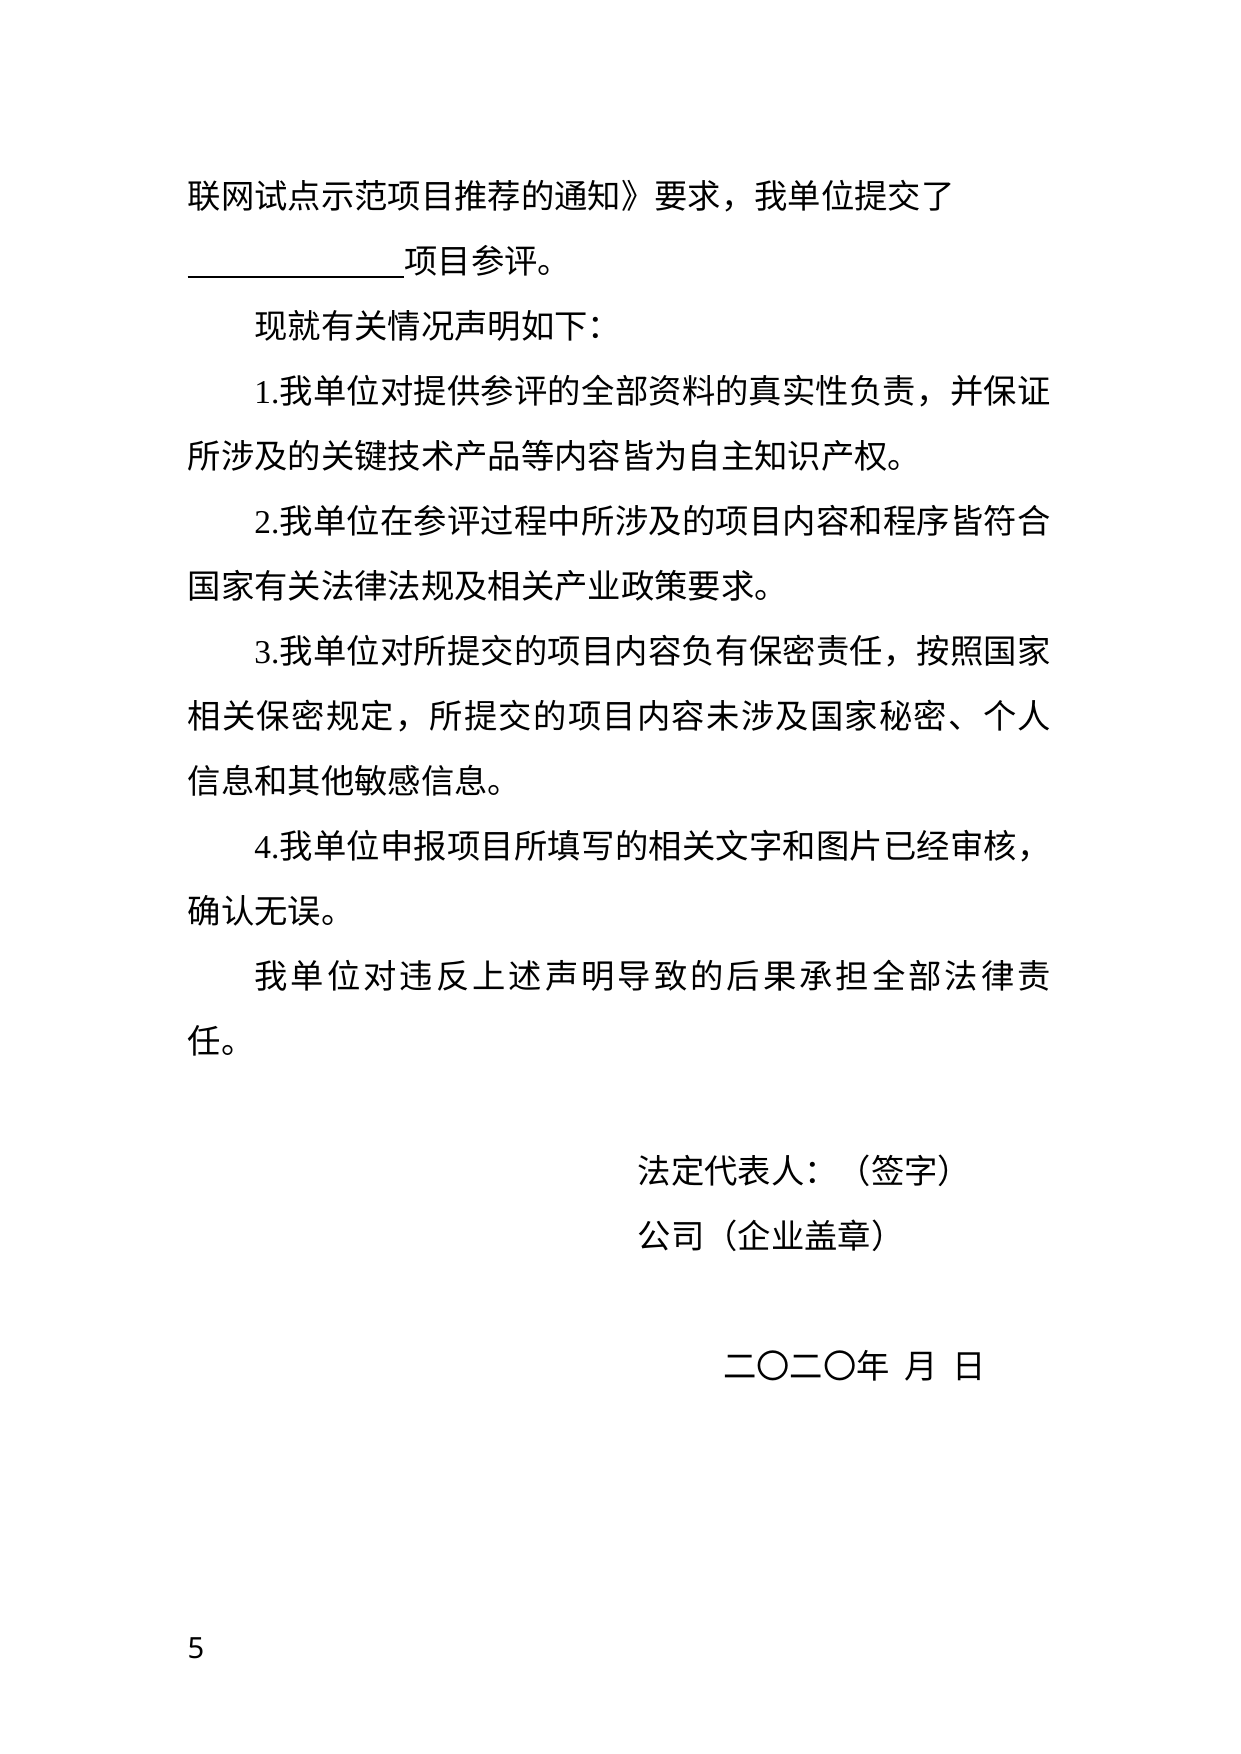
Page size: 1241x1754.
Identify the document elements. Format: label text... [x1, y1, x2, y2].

text 4.我单位申报项目所填写的相关文字和图片已经审核，确认无误。 [187, 812, 1053, 942]
text 我单位对违反上述声明导致的后果承担全部法律责任。 [187, 942, 1053, 1072]
text 法定代表人：（签字） [187, 1137, 986, 1202]
text 项目参评。 [187, 227, 1053, 292]
text 二〇二〇年 月 日 [187, 1332, 986, 1397]
text 公司（企业盖章） [187, 1202, 986, 1267]
text 现就有关情况声明如下： [187, 292, 1053, 357]
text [187, 162, 1053, 227]
text 2.我单位在参评过程中所涉及的项目内容和程序皆符合国家有关法律法规及相关产业政策要求。 [187, 487, 1053, 617]
text 1.我单位对提供参评的全部资料的真实性负责，并保证所涉及的关键技术产品等内容皆为自主知识产权。 [187, 357, 1053, 487]
text 3.我单位对所提交的项目内容负有保密责任，按照国家相关保密规定，所提交的项目内容未涉及国家秘密、个人信息和其他敏感信息。 [187, 617, 1053, 812]
